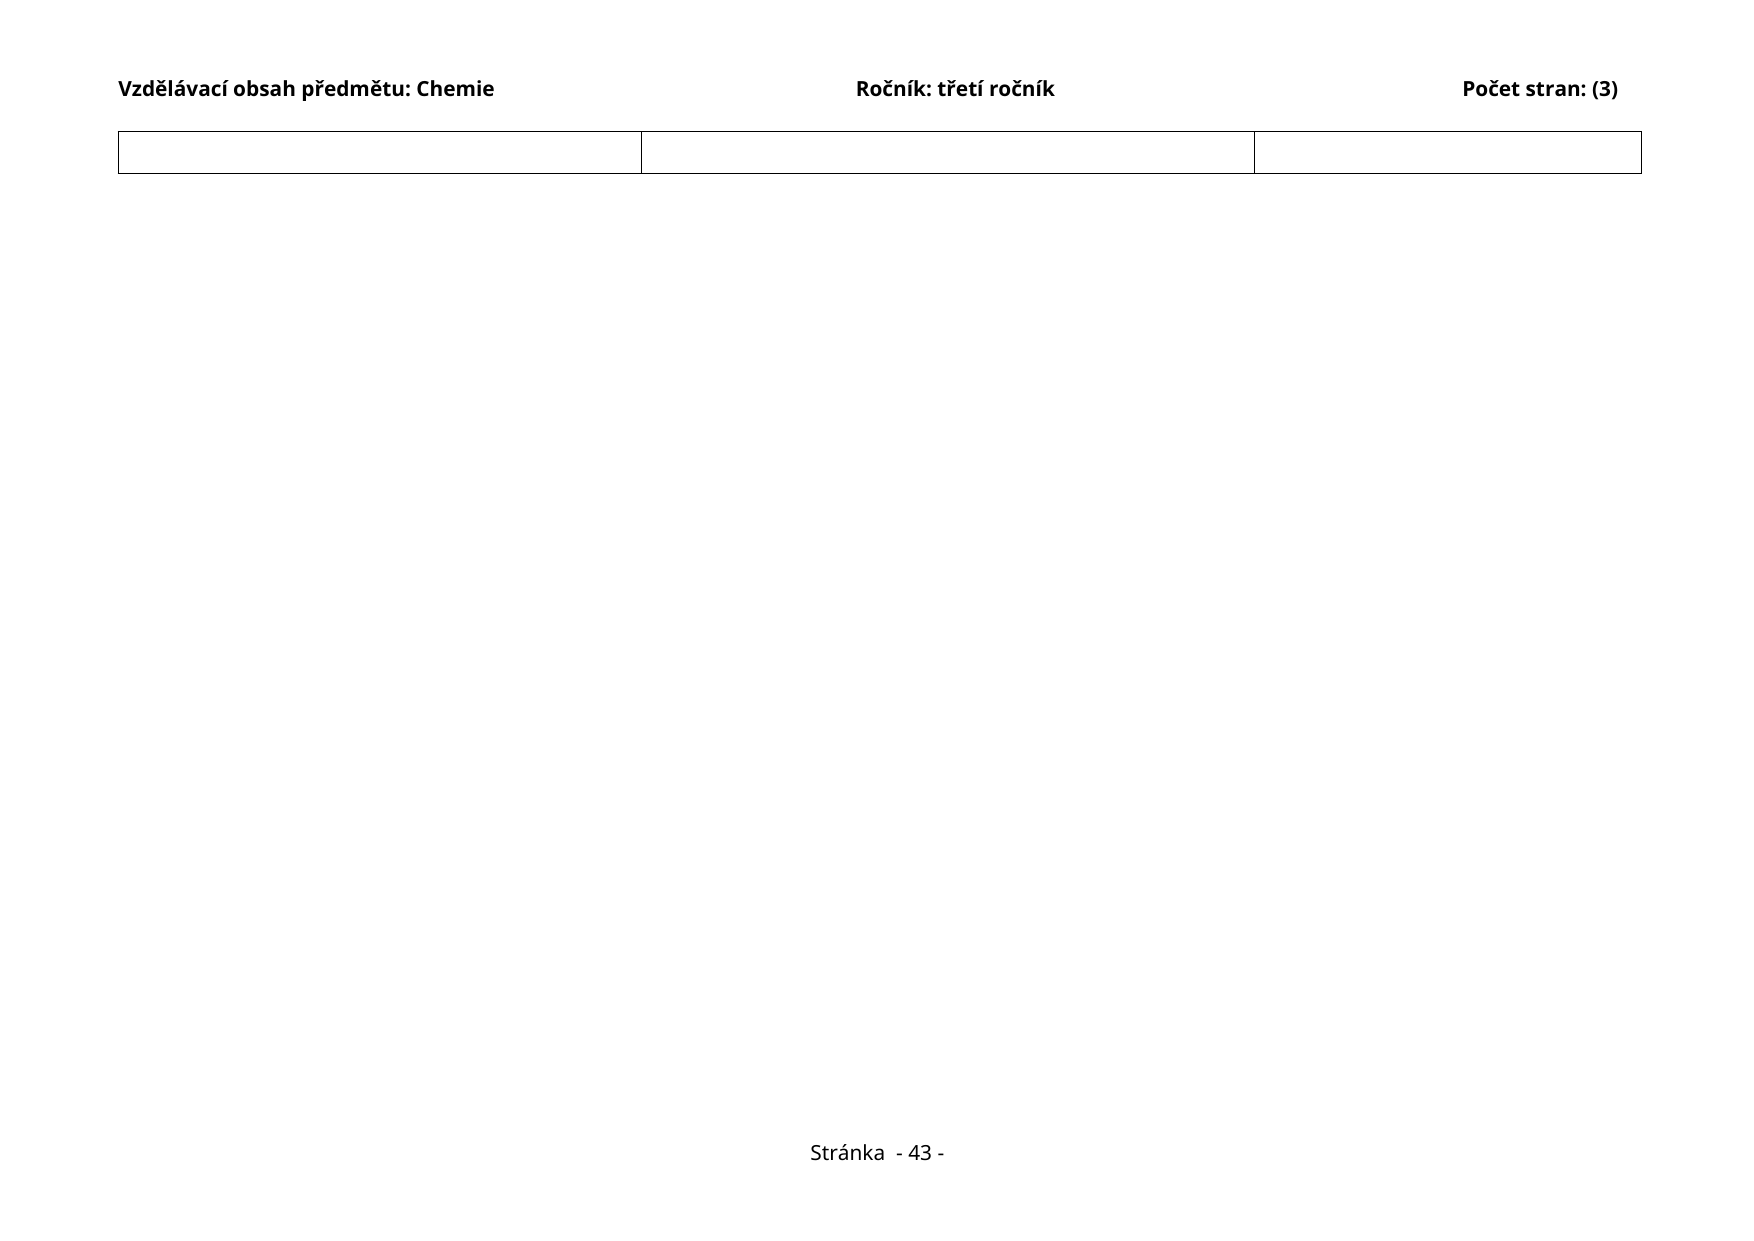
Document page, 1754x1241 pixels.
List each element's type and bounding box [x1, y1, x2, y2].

table_cell [119, 132, 641, 173]
table_cell [642, 132, 1254, 173]
table_cell [1255, 132, 1641, 173]
